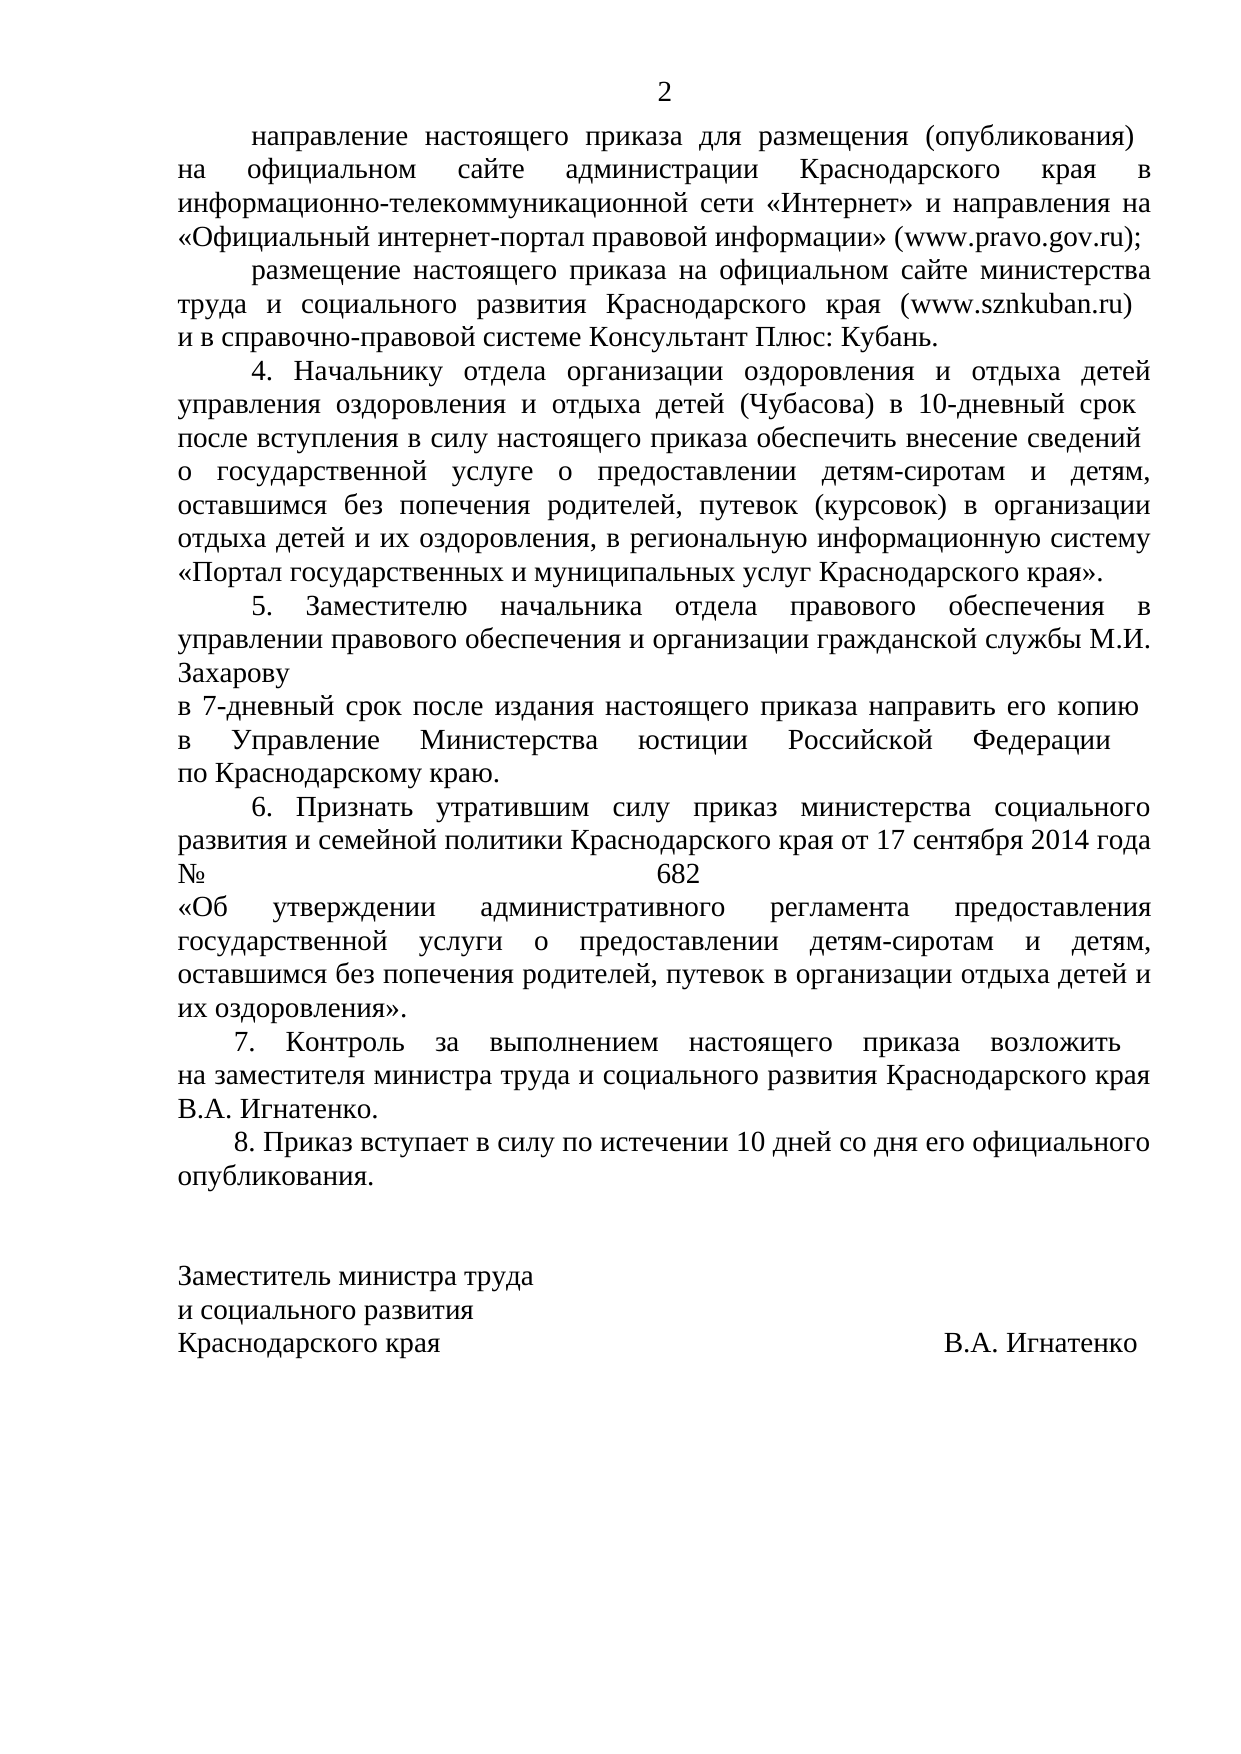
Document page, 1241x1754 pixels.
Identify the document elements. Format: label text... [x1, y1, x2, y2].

text 5. Заместителю начальника отдела правового обеспечения в управлении правового обеспечения и организации гражданской службы М.И. Захарову в 7-дневный срок после издания настоящего приказа направить его копию в Управление Министерства юстиции Российской Федерации по Краснодарскому краю. [177, 588, 1152, 789]
text 8. Приказ вступает в силу по истечении 10 дней со дня его официального опубликования. [177, 1124, 1152, 1191]
text направление настоящего приказа для размещения (опубликования) на официальном сайте администрации Краснодарского края в информационно-телекоммуникационной сети «Интернет» и направления на «Официальный интернет-портал правовой информации» (www.pravo.gov.ru); [177, 118, 1152, 252]
text 6. Признать утратившим силу приказ министерства социального развития и семейной политики Краснодарского края от 17 сентября 2014 года № 682 «Об утверждении административного регламента предоставления государственной услуги о предоставлении детям-сиротам и детям, оставшимся без попечения родителей, путевок в организации отдыха детей и их оздоровления». [177, 789, 1152, 1024]
text размещение настоящего приказа на официальном сайте министерства труда и социального развития Краснодарского края (www.sznkuban.ru) и в справочно-правовой системе Консультант Плюс: Кубань. [177, 252, 1152, 353]
text 4. Начальнику отдела организации оздоровления и отдыха детей управления оздоровления и отдыха детей (Чубасова) в 10-дневный срок после вступления в силу настоящего приказа обеспечить внесение сведений о государственной услуге о предоставлении детям-сиротам и детям, оставшимся без попечения родителей, путевок (курсовок) в организации отдыха детей и их оздоровления, в региональную информационную систему «Портал государственных и муниципальных услуг Краснодарского края». [177, 353, 1152, 588]
text 7. Контроль за выполнением настоящего приказа возложить на заместителя министра труда и социального развития Краснодарского края В.А. Игнатенко. [177, 1024, 1152, 1124]
text Краснодарского края В.А. Игнатенко [177, 1326, 1152, 1359]
text Заместитель министра труда [177, 1258, 1152, 1292]
text и социального развития [177, 1292, 1152, 1326]
